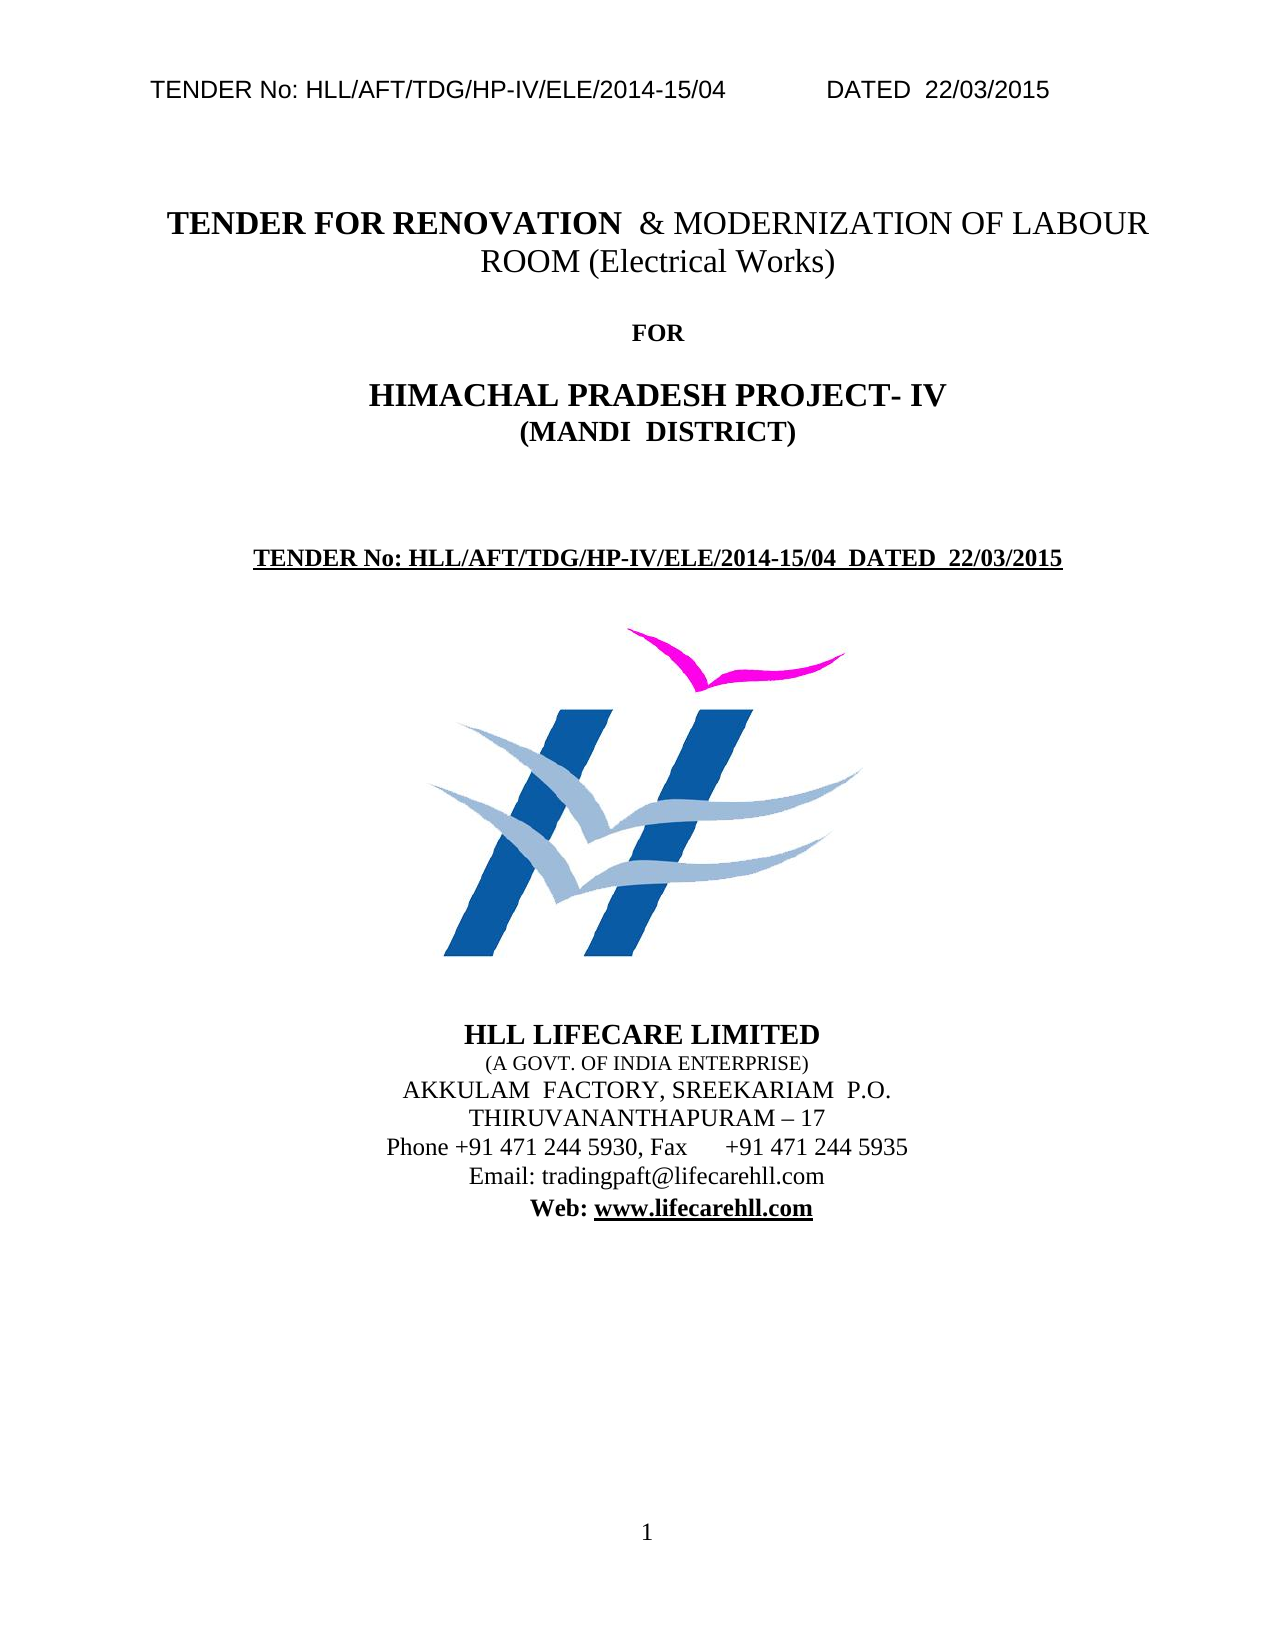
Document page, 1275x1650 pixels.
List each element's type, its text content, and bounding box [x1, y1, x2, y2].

text AKKULAM FACTORY, SREEKARIAM P.O. [150, 1075, 1144, 1103]
subtitle TENDER FOR RENOVATION & MODERNIZATION OF LABOUR ROOM (Electrical Works) [161, 203, 1155, 280]
picture [418, 601, 897, 958]
text THIRUVANANTHAPURAM – 17 [150, 1103, 1144, 1132]
subtitle FOR [161, 318, 1155, 347]
text (A GOVT. OF INDIA ENTERPRISE) [150, 1051, 1144, 1075]
text HLL LIFECARE LIMITED [150, 1017, 1134, 1050]
subtitle TENDER No: HLL/AFT/TDG/HP-IV/ELE/2014-15/04 DATED 22/03/2015 [161, 543, 1155, 572]
text Email: tradingpaft@lifecarehll.com [150, 1161, 1144, 1190]
subtitle HIMACHAL PRADESH PROJECT- IV [161, 376, 1155, 414]
text (MANDI DISTRICT) [161, 414, 1155, 448]
text Web: www.lifecarehll.com [489, 1190, 853, 1223]
text Phone +91 471 244 5930, Fax +91 471 244 5935 [150, 1132, 1144, 1161]
